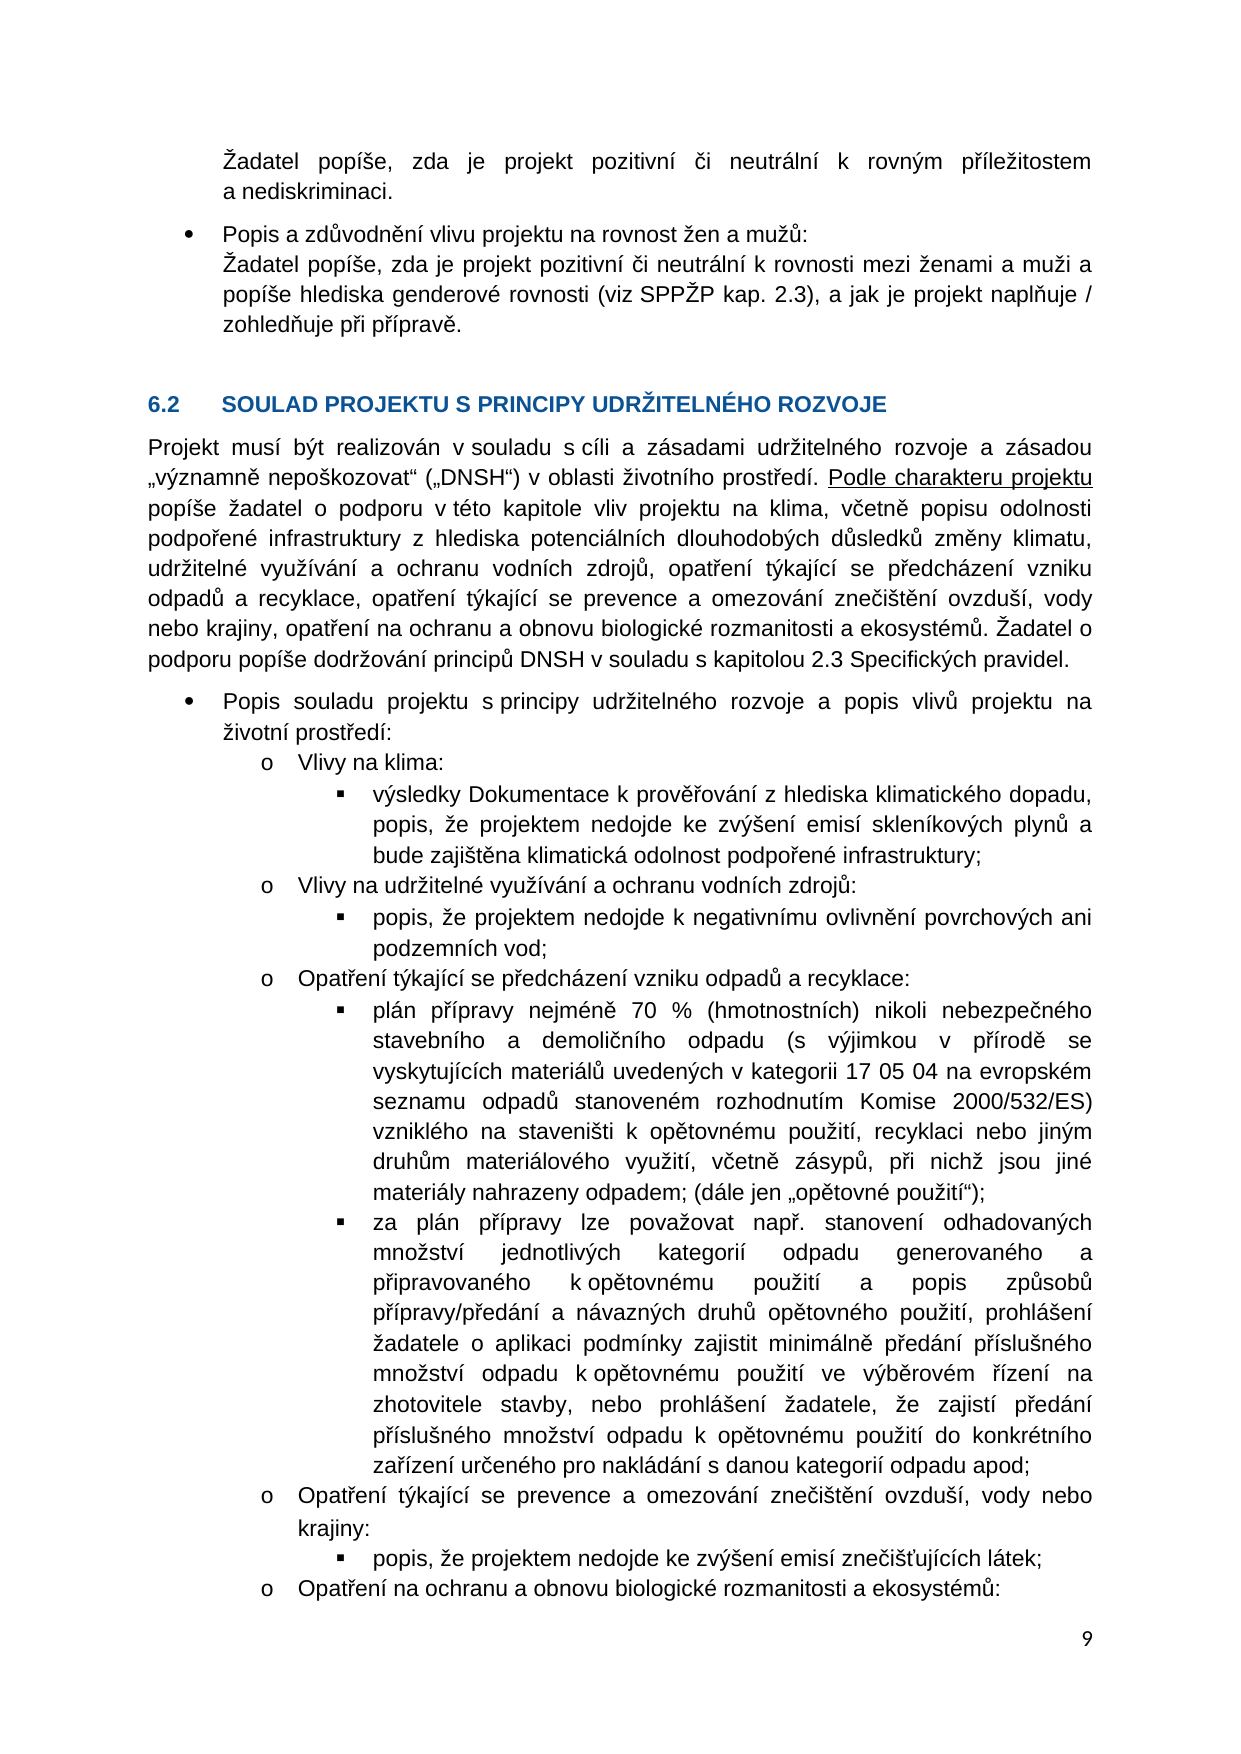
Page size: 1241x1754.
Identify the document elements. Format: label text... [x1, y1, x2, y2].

text Projekt musí být realizován v souladu s cíli a zásadami udržitelného rozvoje a zásadou „významně nepoškozovat“ („DNSH“) v oblasti životního prostředí. Podle charakteru projektu popíše žadatel o podporu v této kapitole vliv projektu na klima, včetně popisu odolnosti podpořené infrastruktury z hlediska potenciálních dlouhodobých důsledků změny klimatu, udržitelné využívání a ochranu vodních zdrojů, opatření týkající se předcházení vzniku odpadů a recyklace, opatření týkající se prevence a omezování znečištění ovzduší, vody nebo krajiny, opatření na ochranu a obnovu biologické rozmanitosti a ekosystémů. Žadatel o podporu popíše dodržování principů DNSH v souladu s kapitolou 2.3 Specifických pravidel. [148, 434, 1093, 672]
list za plán přípravy lze považovat např. stanovení odhadovaných množství jednotlivých kategorií odpadu generovaného a připravovaného k opětovnému použití a popis způsobů přípravy/předání a návazných druhů opětovného použití, prohlášení žadatele o aplikaci podmínky zajistit minimálně předání příslušného množství odpadu k opětovnému použití ve výběrovém řízení na zhotovitele stavby, nebo prohlášení žadatele, že zajistí předání příslušného množství odpadu k opětovnému použití do konkrétního zařízení určeného pro nakládání s danou kategorií odpadu apod; [335, 1209, 1093, 1479]
list popis, že projektem nedojde k negativnímu ovlivnění povrchových ani podzemních vod; [335, 904, 1093, 961]
list Žadatel popíše, zda je projekt pozitivní či neutrální k rovným příležitostem a nediskriminaci. [223, 148, 1093, 204]
list Opatření týkající se prevence a omezování znečištění ovzduší, vody nebo krajiny: [260, 1482, 1093, 1541]
subtitle 6.2 SOULAD PROJEKTU S PRINCIPY UDRŽITELNÉHO ROZVOJE [148, 391, 1093, 418]
list Vlivy na udržitelné využívání a ochranu vodních zdrojů: [260, 872, 1093, 900]
list výsledky Dokumentace k prověřování z hlediska klimatického dopadu, popis, že projektem nedojde ke zvýšení emisí skleníkových plynů a bude zajištěna klimatická odolnost podpořené infrastruktury; [335, 781, 1093, 868]
list Popis a zdůvodnění vlivu projektu na rovnost žen a mužů: [185, 221, 1093, 247]
list Opatření na ochranu a obnovu biologické rozmanitosti a ekosystémů: [260, 1575, 1093, 1603]
list Opatření týkající se předcházení vzniku odpadů a recyklace: [260, 965, 1093, 993]
list popis, že projektem nedojde ke zvýšení emisí znečišťujících látek; [335, 1545, 1093, 1571]
list Vlivy na klima: [260, 749, 1093, 777]
list Popis souladu projektu s principy udržitelného rozvoje a popis vlivů projektu na životní prostředí: [185, 688, 1093, 745]
list plán přípravy nejméně 70 % (hmotnostních) nikoli nebezpečného stavebního a demoličního odpadu (s výjimkou v přírodě se vyskytujících materiálů uvedených v kategorii 17 05 04 na evropském seznamu odpadů stanoveném rozhodnutím Komise 2000/532/ES) vzniklého na staveništi k opětovnému použití, recyklaci nebo jiným druhům materiálového využití, včetně zásypů, při nichž jsou jiné materiály nahrazeny odpadem; (dále jen „opětovné použití“); [335, 997, 1093, 1205]
list Žadatel popíše, zda je projekt pozitivní či neutrální k rovnosti mezi ženami a muži a popíše hlediska genderové rovnosti (viz SPPŽP kap. 2.3), a jak je projekt naplňuje / zohledňuje při přípravě. [223, 251, 1093, 337]
